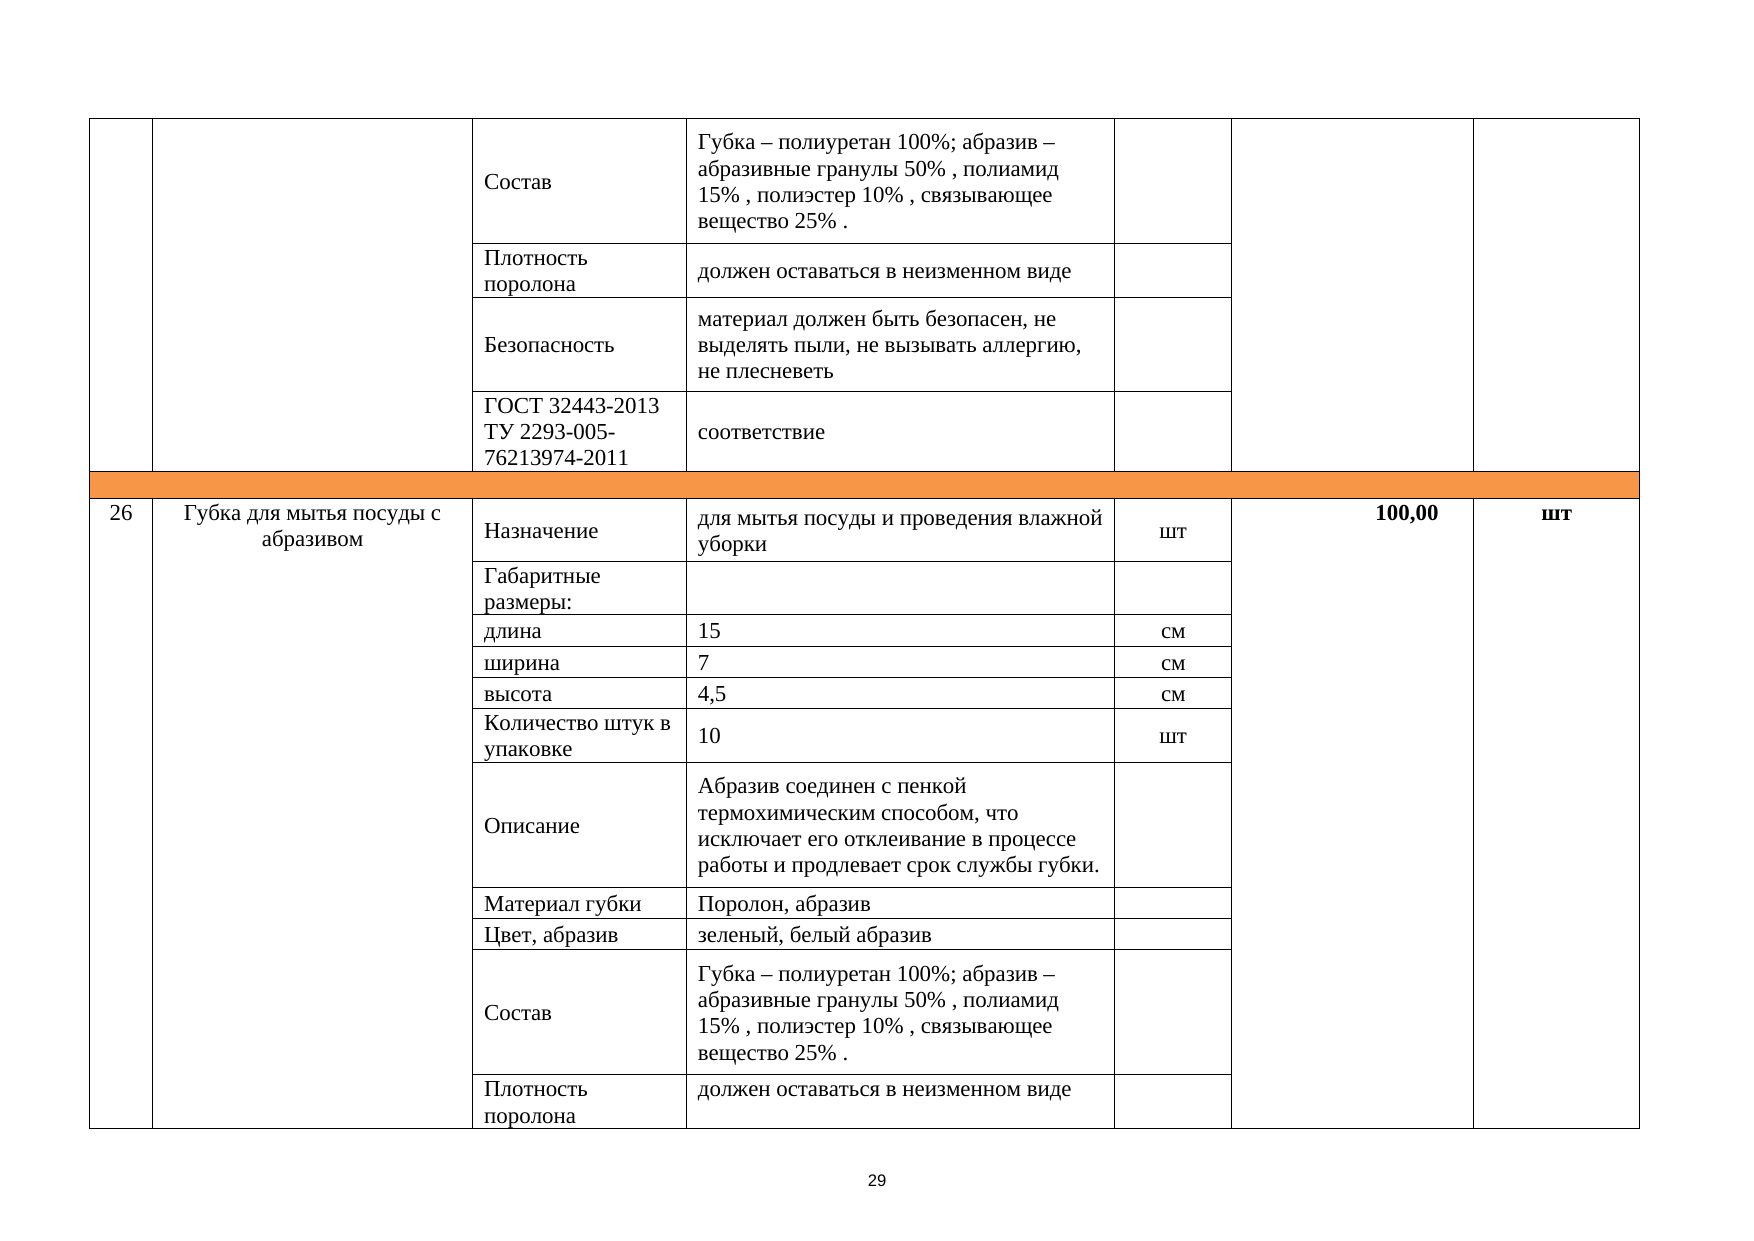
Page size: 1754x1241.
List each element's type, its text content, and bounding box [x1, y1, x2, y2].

table_cell соответствие [687, 392, 1114, 471]
table_cell [1115, 244, 1231, 297]
table_cell Абразив соединен с пенкой термохимическим способом, что исключает его отклеивание в процессе работы и продлевает срок службы губки. [687, 763, 1114, 887]
table_cell Плотность поролона [473, 1075, 686, 1128]
table_cell [1115, 888, 1231, 918]
table_cell Количество штук в упаковке [473, 709, 686, 762]
table_cell Материал губки [473, 888, 686, 918]
table_cell Состав [473, 119, 686, 243]
table_cell Описание [473, 763, 686, 887]
table_cell [1115, 950, 1231, 1074]
table_cell длина [473, 615, 686, 646]
table_cell [1115, 1075, 1231, 1128]
table_cell Состав [473, 950, 686, 1074]
table_cell 4,5 [687, 678, 1114, 708]
table_cell зеленый, белый абразив [687, 919, 1114, 949]
table_cell см [1115, 615, 1231, 646]
table_cell Назначение [473, 499, 686, 561]
table_cell [1115, 298, 1231, 391]
table_cell для мытья посуды и проведения влажной уборки [687, 499, 1114, 561]
table_cell Губка для мытья посуды с абразивом [153, 499, 472, 1128]
table_cell [1115, 763, 1231, 887]
table_cell шт [1115, 709, 1231, 762]
table_cell Плотность поролона [473, 244, 686, 297]
table_cell [1115, 562, 1231, 614]
table_cell должен оставаться в неизменном виде [687, 1075, 1114, 1128]
table_cell материал должен быть безопасен, не выделять пыли, не вызывать аллергию, не плесневеть [687, 298, 1114, 391]
table_cell Цвет, абразив [473, 919, 686, 949]
table_cell Безопасность [473, 298, 686, 391]
table_cell [1115, 119, 1231, 243]
table_cell [1115, 919, 1231, 949]
table_cell 100,00 [1232, 499, 1473, 1128]
table_cell 10 [687, 709, 1114, 762]
table_cell ширина [473, 647, 686, 677]
table_cell шт [1115, 499, 1231, 561]
table_cell [687, 562, 1114, 614]
table_cell шт [1474, 499, 1639, 1128]
table_cell см [1115, 678, 1231, 708]
table_cell Губка – полиуретан 100%; абразив – абразивные гранулы 50% , полиамид 15% , полиэстер 10% , связывающее вещество 25% . [687, 950, 1114, 1074]
table_cell ГОСТ 32443-2013 ТУ 2293-005-76213974-2011 [473, 392, 686, 471]
table_cell высота [473, 678, 686, 708]
table_cell [1115, 392, 1231, 471]
table_cell Губка – полиуретан 100%; абразив – абразивные гранулы 50% , полиамид 15% , полиэстер 10% , связывающее вещество 25% . [687, 119, 1114, 243]
table_cell см [1115, 647, 1231, 677]
table_cell 7 [687, 647, 1114, 677]
table_cell Поролон, абразив [687, 888, 1114, 918]
table_cell 26 [90, 499, 152, 1128]
table_cell должен оставаться в неизменном виде [687, 244, 1114, 297]
table_cell [90, 472, 1639, 498]
table_cell 15 [687, 615, 1114, 646]
table_cell Габаритные размеры: [473, 562, 686, 614]
